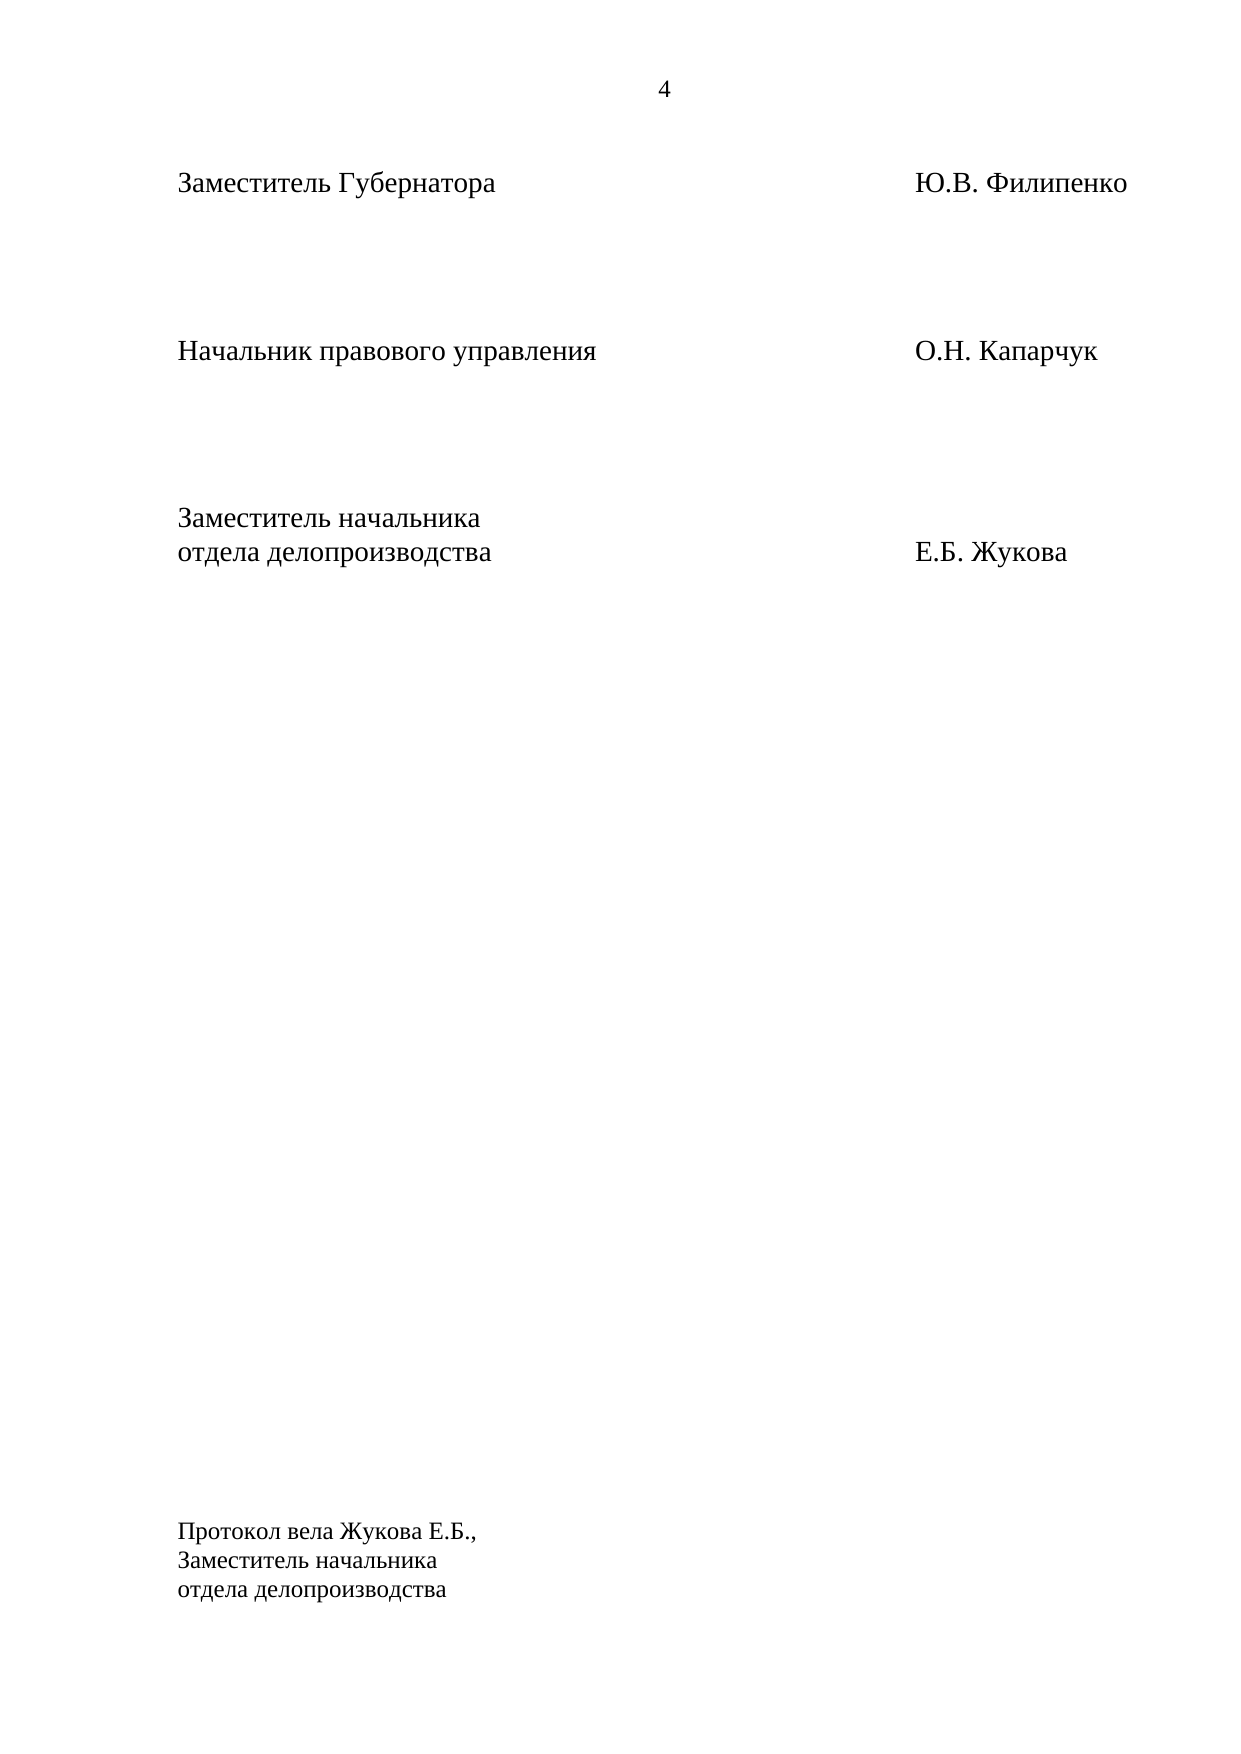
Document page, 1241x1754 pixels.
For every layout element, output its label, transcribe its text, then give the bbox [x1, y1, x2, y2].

text Заместитель начальника [177, 1545, 1152, 1574]
text Заместитель начальника [177, 500, 1152, 534]
text отдела делопроизводства [177, 1574, 1152, 1602]
text Протокол вела Жукова Е.Б., [177, 1516, 1152, 1545]
text Начальник правового управления О.Н. Капарчук [177, 333, 1152, 366]
text Заместитель Губернатора Ю.В. Филипенко [177, 165, 1152, 198]
text отдела делопроизводства Е.Б. Жукова [177, 534, 1152, 567]
